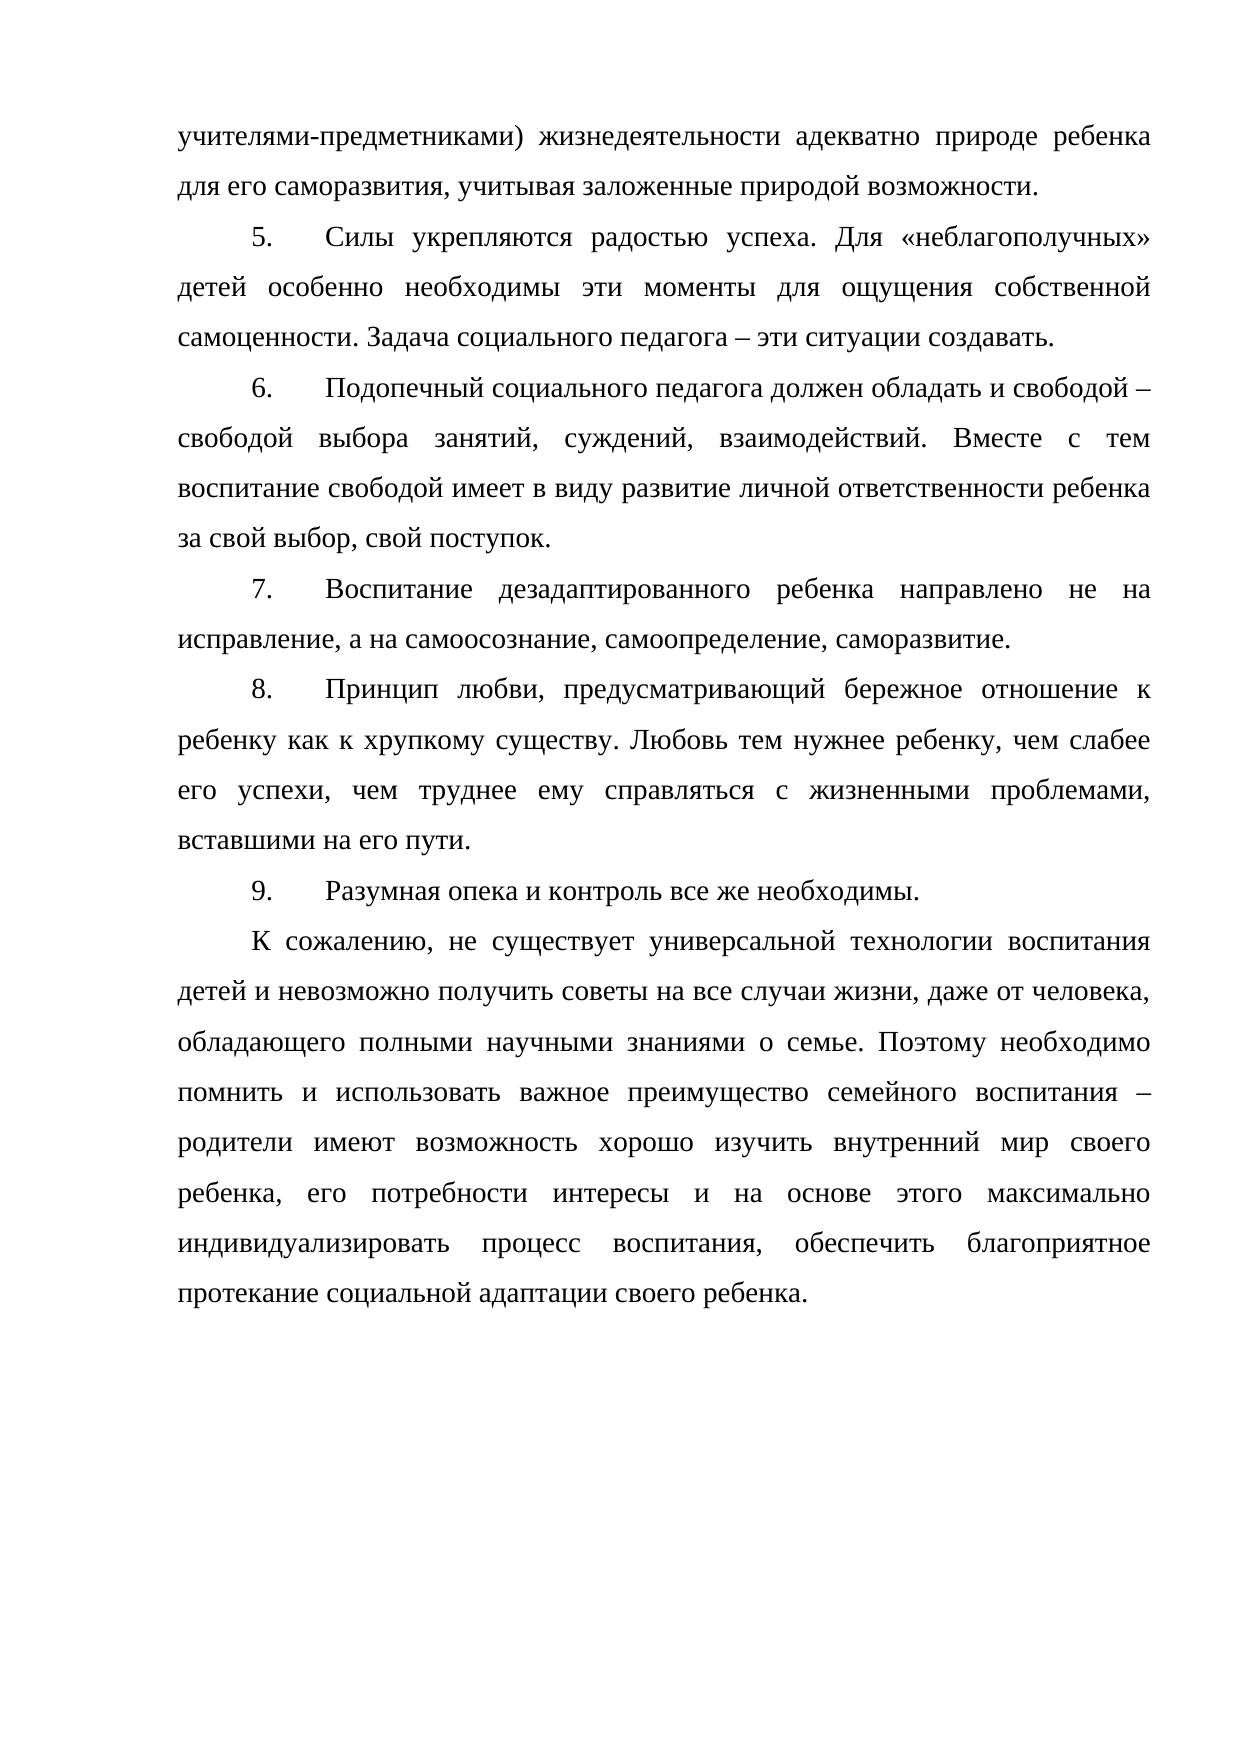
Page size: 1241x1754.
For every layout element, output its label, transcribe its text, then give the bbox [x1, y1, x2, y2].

list Принцип любви, предусматривающий бережное отношение к ребенку как к хрупкому существу. Любовь тем нужнее ребенку, чем слабее его успехи, чем труднее ему справляться с жизненными проблемами, вставшими на его пути. [177, 672, 1152, 856]
list Подопечный социального педагога должен обладать и свободой – свободой выбора занятий, суждений, взаимодействий. Вместе с тем воспитание свободой имеет в виду развитие личной ответственности ребенка за свой выбор, свой поступок. [177, 370, 1152, 554]
list Разумная опека и контроль все же необходимы. [177, 873, 1152, 906]
list Воспитание дезадаптированного ребенка направлено не на исправление, а на самоосознание, самоопределение, саморазвитие. [177, 571, 1152, 655]
text К сожалению, не существует универсальной технологии воспитания детей и невозможно получить советы на все случаи жизни, даже от человека, обладающего полными научными знаниями о семье. Поэтому необходимо помнить и использовать важное преимущество семейного воспитания – родители имеют возможность хорошо изучить внутренний мир своего ребенка, его потребности интересы и на основе этого максимально индивидуализировать процесс воспитания, обеспечить благоприятное протекание социальной адаптации своего ребенка. [177, 923, 1152, 1309]
list Силы укрепляются радостью успеха. Для «неблагополучных» детей особенно необходимы эти моменты для ощущения собственной самоценности. Задача социального педагога – эти ситуации создавать. [177, 219, 1152, 353]
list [177, 118, 1152, 202]
